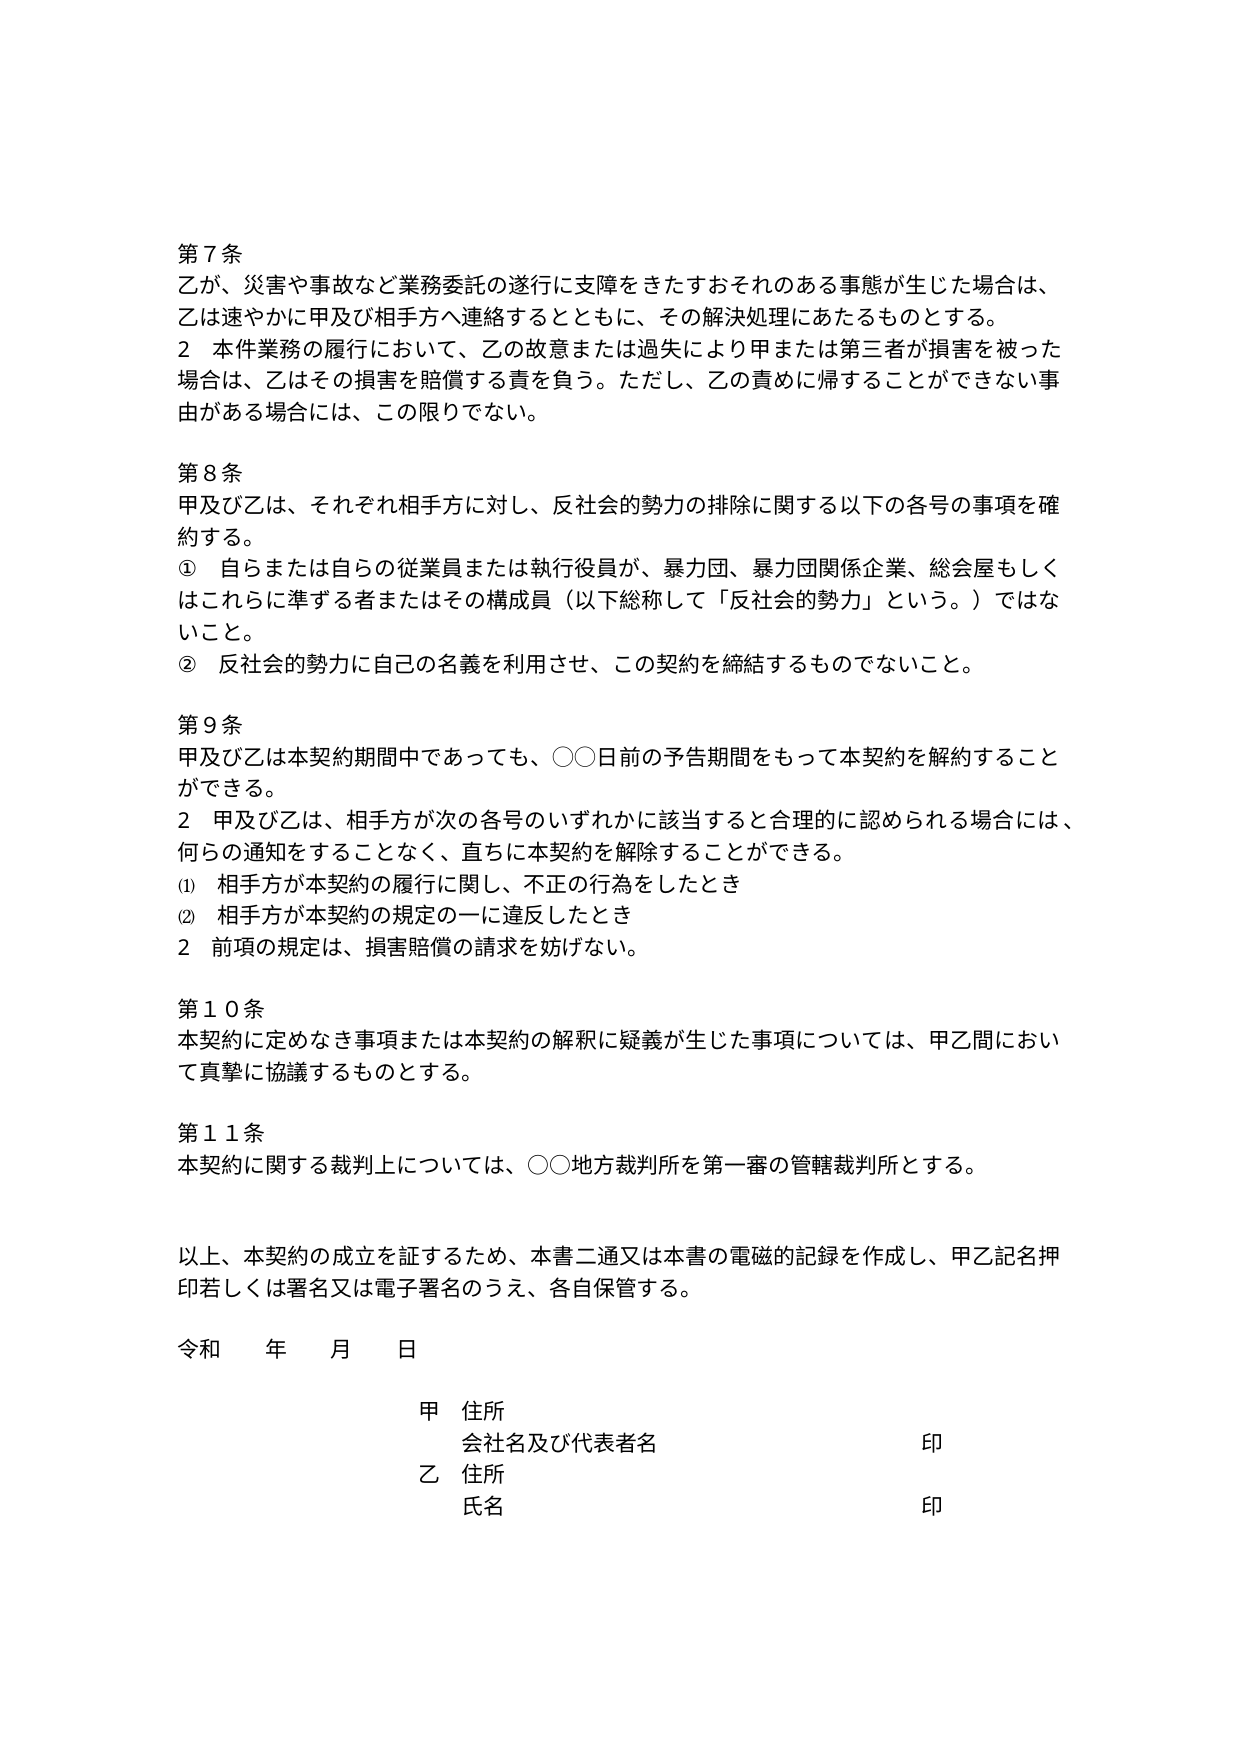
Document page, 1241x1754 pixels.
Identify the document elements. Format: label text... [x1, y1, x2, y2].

text ② 反社会的勢力に自己の名義を利用させ、この契約を締結するものでないこと。 [177, 647, 1063, 678]
text 第１０条 [177, 992, 1063, 1023]
text 本契約に関する裁判上については、○○地方裁判所を第一審の管轄裁判所とする。 [177, 1148, 1063, 1180]
text ① 自らまたは自らの従業員または執行役員が、暴力団、暴力団関係企業、総会屋もしくはこれらに準ずる者またはその構成員（以下総称して「反社会的勢力」という。）ではないこと。 [177, 551, 1063, 647]
text 甲及び乙は、それぞれ相手方に対し、反社会的勢力の排除に関する以下の各号の事項を確約する。 [177, 488, 1063, 551]
text 甲及び乙は本契約期間中であっても、◯◯日前の予告期間をもって本契約を解約することができる。 [177, 740, 1063, 803]
text 乙が、災害や事故など業務委託の遂行に支障をきたすおそれのある事態が生じた場合は、乙は速やかに甲及び相手方へ連絡するとともに、その解決処理にあたるものとする。 [177, 268, 1063, 332]
text 会社名及び代表者名 印 [177, 1426, 1063, 1457]
text 第８条 [177, 456, 1063, 488]
text 第９条 [177, 708, 1063, 740]
text 2 前項の規定は、損害賠償の請求を妨げない。 [177, 930, 1063, 962]
text 氏名 印 [177, 1489, 1063, 1521]
text 本契約に定めなき事項または本契約の解釈に疑義が生じた事項については、甲乙間において真摯に協議するものとする。 [177, 1023, 1063, 1087]
text 2 本件業務の履行において、乙の故意または過失により甲または第三者が損害を被った場合は、乙はその損害を賠償する責を負う。ただし、乙の責めに帰することができない事由がある場合には、この限りでない。 [177, 332, 1063, 427]
text 第７条 [177, 237, 1063, 268]
text ⑵ 相手方が本契約の規定の一に違反したとき [177, 898, 1063, 930]
text 第１１条 [177, 1116, 1063, 1148]
text ⑴ 相手方が本契約の履行に関し、不正の行為をしたとき [177, 867, 1063, 898]
text 乙 住所 [177, 1457, 1063, 1489]
text 令和 年 月 日 [177, 1332, 1063, 1364]
text 以上、本契約の成立を証するため、本書二通又は本書の電磁的記録を作成し、甲乙記名押印若しくは署名又は電子署名のうえ、各自保管する。 [177, 1239, 1063, 1303]
text 甲 住所 [177, 1394, 1063, 1426]
text 2 甲及び乙は、相手方が次の各号のいずれかに該当すると合理的に認められる場合には、何らの通知をすることなく、直ちに本契約を解除することができる。 [177, 803, 1063, 867]
